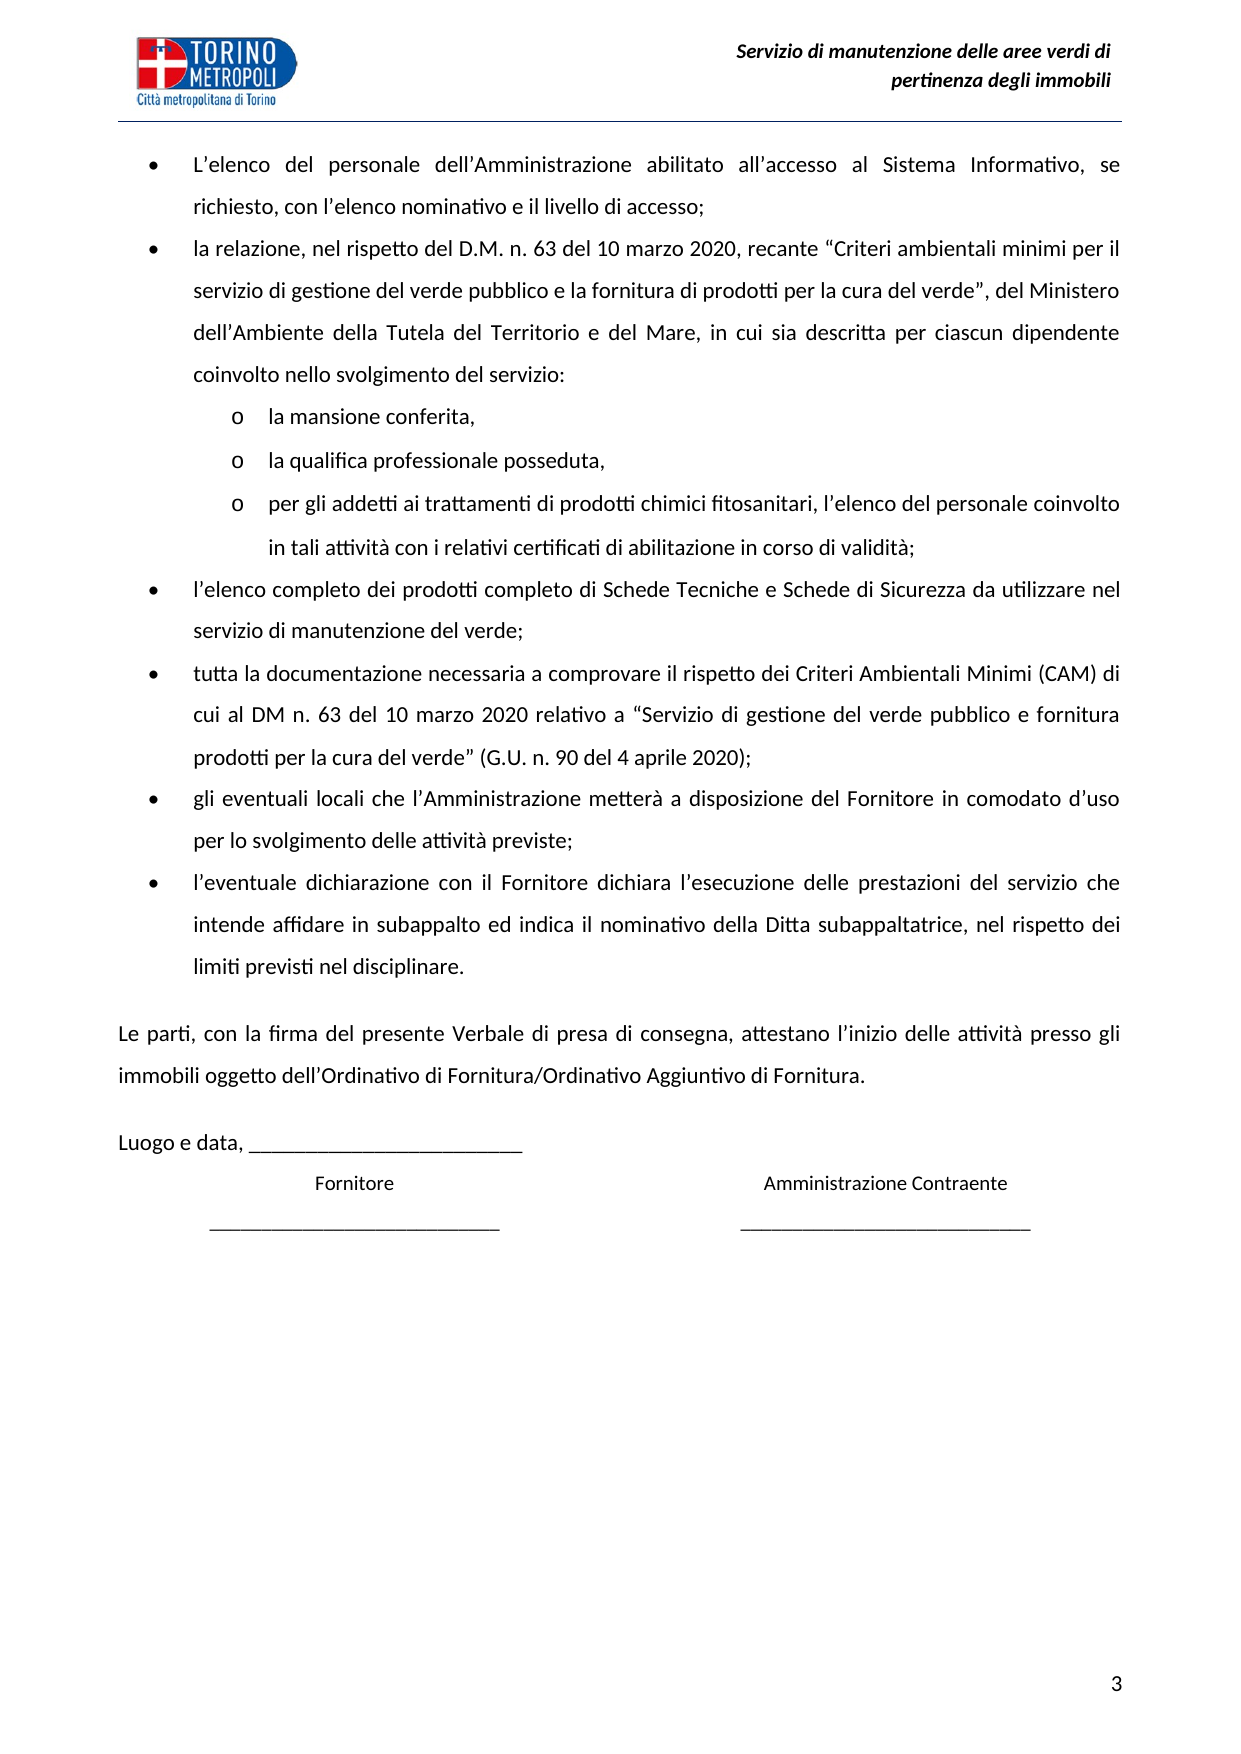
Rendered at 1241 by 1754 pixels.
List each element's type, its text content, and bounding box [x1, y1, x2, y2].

list tutta la documentazione necessaria a comprovare il rispetto dei Criteri Ambientali Minimi (CAM) di cui al DM n. 63 del 10 marzo 2020 relativo a “Servizio di gestione del verde pubblico e fornitura prodotti per la cura del verde” (G.U. n. 90 del 4 aprile 2020); [148, 659, 1122, 771]
list la qualifica professionale posseduta, [231, 446, 1122, 475]
picture [129, 18, 299, 118]
list la relazione, nel rispetto del D.M. n. 63 del 10 marzo 2020, recante “Criteri ambientali minimi per il servizio di gestione del verde pubblico e la fornitura di prodotti per la cura del verde”, del Ministero dell’Ambiente della Tutela del Territorio e del Mare, in cui sia descritta per ciascun dipendente coinvolto nello svolgimento del servizio: [148, 234, 1122, 388]
list gli eventuali locali che l’Amministrazione metterà a disposizione del Fornitore in comodato d’uso per lo svolgimento delle attività previste; [148, 784, 1122, 854]
list la mansione conferita, [231, 402, 1122, 431]
text Le parti, con la firma del presente Verbale di presa di consegna, attestano l’inizio delle attività presso gli immobili oggetto dell’Ordinativo di Fornitura/Ordinativo Aggiuntivo di Fornitura. [118, 1019, 1122, 1089]
text Luogo e data, ________________________ [118, 1128, 1122, 1156]
table_header Amministrazione Contraente ____________________________ [620, 1170, 1151, 1247]
list L’elenco del personale dell’Amministrazione abilitato all’accesso al Sistema Informativo, se richiesto, con l’elenco nominativo e il livello di accesso; [148, 150, 1122, 220]
list per gli addetti ai trattamenti di prodotti chimici fitosanitari, l’elenco del personale coinvolto in tali attività con i relativi certificati di abilitazione in corso di validità; [231, 489, 1122, 561]
list l’eventuale dichiarazione con il Fornitore dichiara l’esecuzione delle prestazioni del servizio che intende affidare in subappalto ed indica il nominativo della Ditta subappaltatrice, nel rispetto dei limiti previsti nel disciplinare. [148, 868, 1122, 981]
list l’elenco completo dei prodotti completo di Schede Tecniche e Schede di Sicurezza da utilizzare nel servizio di manutenzione del verde; [148, 575, 1122, 645]
table_header Fornitore ____________________________ [89, 1170, 620, 1247]
